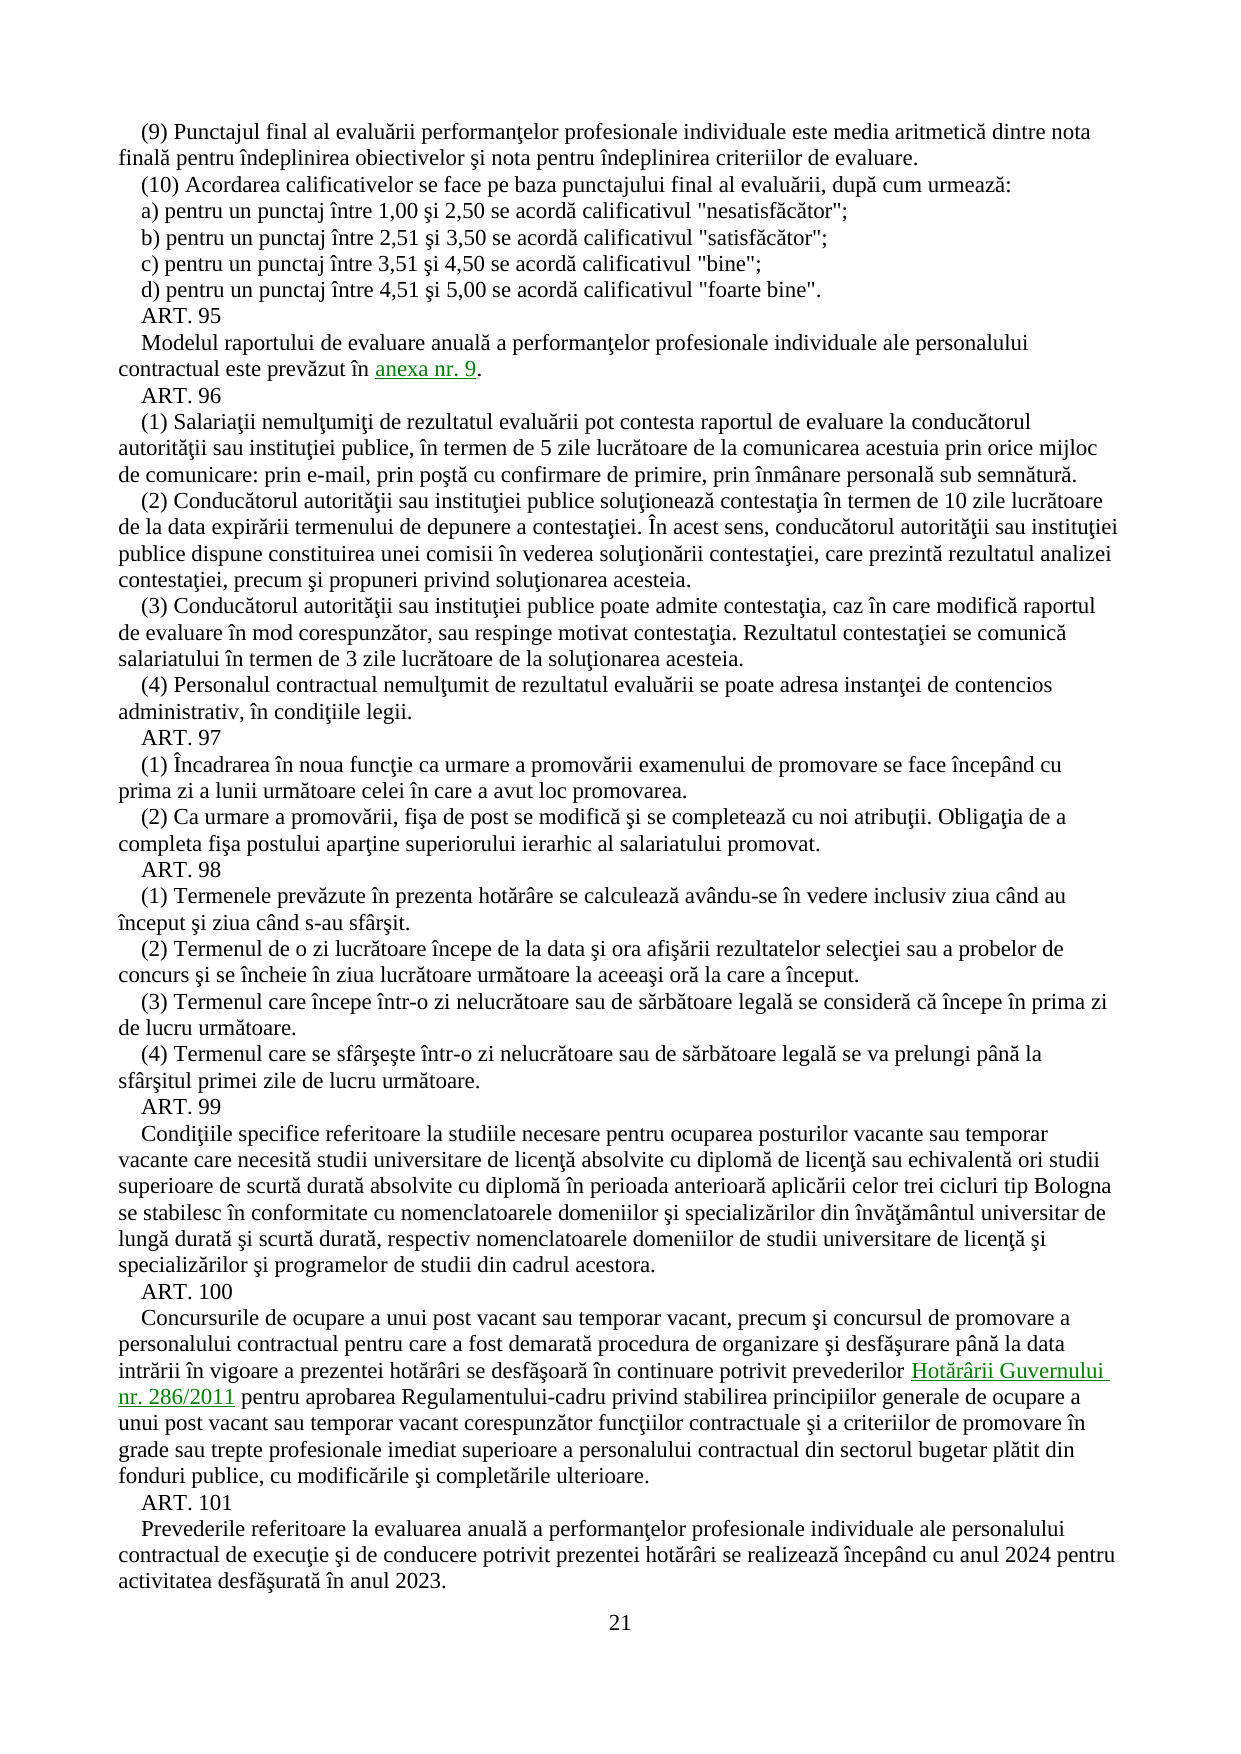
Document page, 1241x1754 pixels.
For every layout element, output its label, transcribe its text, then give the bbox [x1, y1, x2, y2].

text (4) Termenul care se sfârşeşte într-o zi nelucrătoare sau de sărbătoare legală se va prelungi până la sfârşitul primei zile de lucru următoare. [118, 1041, 1122, 1093]
text d) pentru un punctaj între 4,51 şi 5,00 se acordă calificativul "foarte bine". [118, 276, 1122, 303]
text (3) Conducătorul autorităţii sau instituţiei publice poate admite contestaţia, caz în care modifică raportul de evaluare în mod corespunzător, sau respinge motivat contestaţia. Rezultatul contestaţiei se comunică salariatului în termen de 3 zile lucrătoare de la soluţionarea acesteia. [118, 592, 1122, 672]
text ART. 101 [118, 1488, 1122, 1515]
text ART. 98 [118, 856, 1122, 882]
text Condiţiile specifice referitoare la studiile necesare pentru ocuparea posturilor vacante sau temporar vacante care necesită studii universitare de licenţă absolvite cu diplomă de licenţă sau echivalentă ori studii superioare de scurtă durată absolvite cu diplomă în perioada anterioară aplicării celor trei cicluri tip Bologna se stabilesc în conformitate cu nomenclatoarele domeniilor şi specializărilor din învăţământul universitar de lungă durată şi scurtă durată, respectiv nomenclatoarele domeniilor de studii universitare de licenţă şi specializărilor şi programelor de studii din cadrul acestora. [118, 1119, 1122, 1278]
text c) pentru un punctaj între 3,51 şi 4,50 se acordă calificativul "bine"; [118, 250, 1122, 276]
text Prevederile referitoare la evaluarea anuală a performanţelor profesionale individuale ale personalului contractual de execuţie şi de conducere potrivit prezentei hotărâri se realizează începând cu anul 2024 pentru activitatea desfăşurată în anul 2023. [118, 1515, 1122, 1594]
text (3) Termenul care începe într-o zi nelucrătoare sau de sărbătoare legală se consideră că începe în prima zi de lucru următoare. [118, 988, 1122, 1041]
text Modelul raportului de evaluare anuală a performanţelor profesionale individuale ale personalului contractual este prevăzut în anexa nr. 9. [118, 329, 1122, 382]
text ART. 95 [118, 303, 1122, 329]
text (1) Salariaţii nemulţumiţi de rezultatul evaluării pot contesta raportul de evaluare la conducătorul autorităţii sau instituţiei publice, în termen de 5 zile lucrătoare de la comunicarea acestuia prin orice mijloc de comunicare: prin e-mail, prin poştă cu confirmare de primire, prin înmânare personală sub semnătură. [118, 408, 1122, 487]
text (9) Punctajul final al evaluării performanţelor profesionale individuale este media aritmetică dintre nota finală pentru îndeplinirea obiectivelor şi nota pentru îndeplinirea criteriilor de evaluare. [118, 118, 1122, 171]
text (4) Personalul contractual nemulţumit de rezultatul evaluării se poate adresa instanţei de contencios administrativ, în condiţiile legii. [118, 672, 1122, 724]
text (10) Acordarea calificativelor se face pe baza punctajului final al evaluării, după cum urmează: [118, 171, 1122, 197]
text (2) Ca urmare a promovării, fişa de post se modifică şi se completează cu noi atribuţii. Obligaţia de a completa fişa postului aparţine superiorului ierarhic al salariatului promovat. [118, 803, 1122, 856]
text a) pentru un punctaj între 1,00 şi 2,50 se acordă calificativul "nesatisfăcător"; [118, 197, 1122, 223]
text (1) Termenele prevăzute în prezenta hotărâre se calculează avându-se în vedere inclusiv ziua când au început şi ziua când s-au sfârşit. [118, 882, 1122, 935]
text ART. 96 [118, 382, 1122, 408]
text (1) Încadrarea în noua funcţie ca urmare a promovării examenului de promovare se face începând cu prima zi a lunii următoare celei în care a avut loc promovarea. [118, 751, 1122, 803]
text b) pentru un punctaj între 2,51 şi 3,50 se acordă calificativul "satisfăcător"; [118, 223, 1122, 250]
text ART. 99 [118, 1093, 1122, 1119]
text ART. 97 [118, 724, 1122, 751]
text (2) Termenul de o zi lucrătoare începe de la data şi ora afişării rezultatelor selecţiei sau a probelor de concurs şi se încheie în ziua lucrătoare următoare la aceeaşi oră la care a început. [118, 935, 1122, 988]
text Concursurile de ocupare a unui post vacant sau temporar vacant, precum şi concursul de promovare a personalului contractual pentru care a fost demarată procedura de organizare şi desfăşurare până la data intrării în vigoare a prezentei hotărâri se desfăşoară în continuare potrivit prevederilor Hotărârii Guvernului nr. 286/2011 pentru aprobarea Regulamentului-cadru privind stabilirea principiilor generale de ocupare a unui post vacant sau temporar vacant corespunzător funcţiilor contractuale şi a criteriilor de promovare în grade sau trepte profesionale imediat superioare a personalului contractual din sectorul bugetar plătit din fonduri publice, cu modificările şi completările ulterioare. [118, 1304, 1122, 1488]
text ART. 100 [118, 1278, 1122, 1304]
text (2) Conducătorul autorităţii sau instituţiei publice soluţionează contestaţia în termen de 10 zile lucrătoare de la data expirării termenului de depunere a contestaţiei. În acest sens, conducătorul autorităţii sau instituţiei publice dispune constituirea unei comisii în vederea soluţionării contestaţiei, care prezintă rezultatul analizei contestaţiei, precum şi propuneri privind soluţionarea acesteia. [118, 487, 1122, 592]
